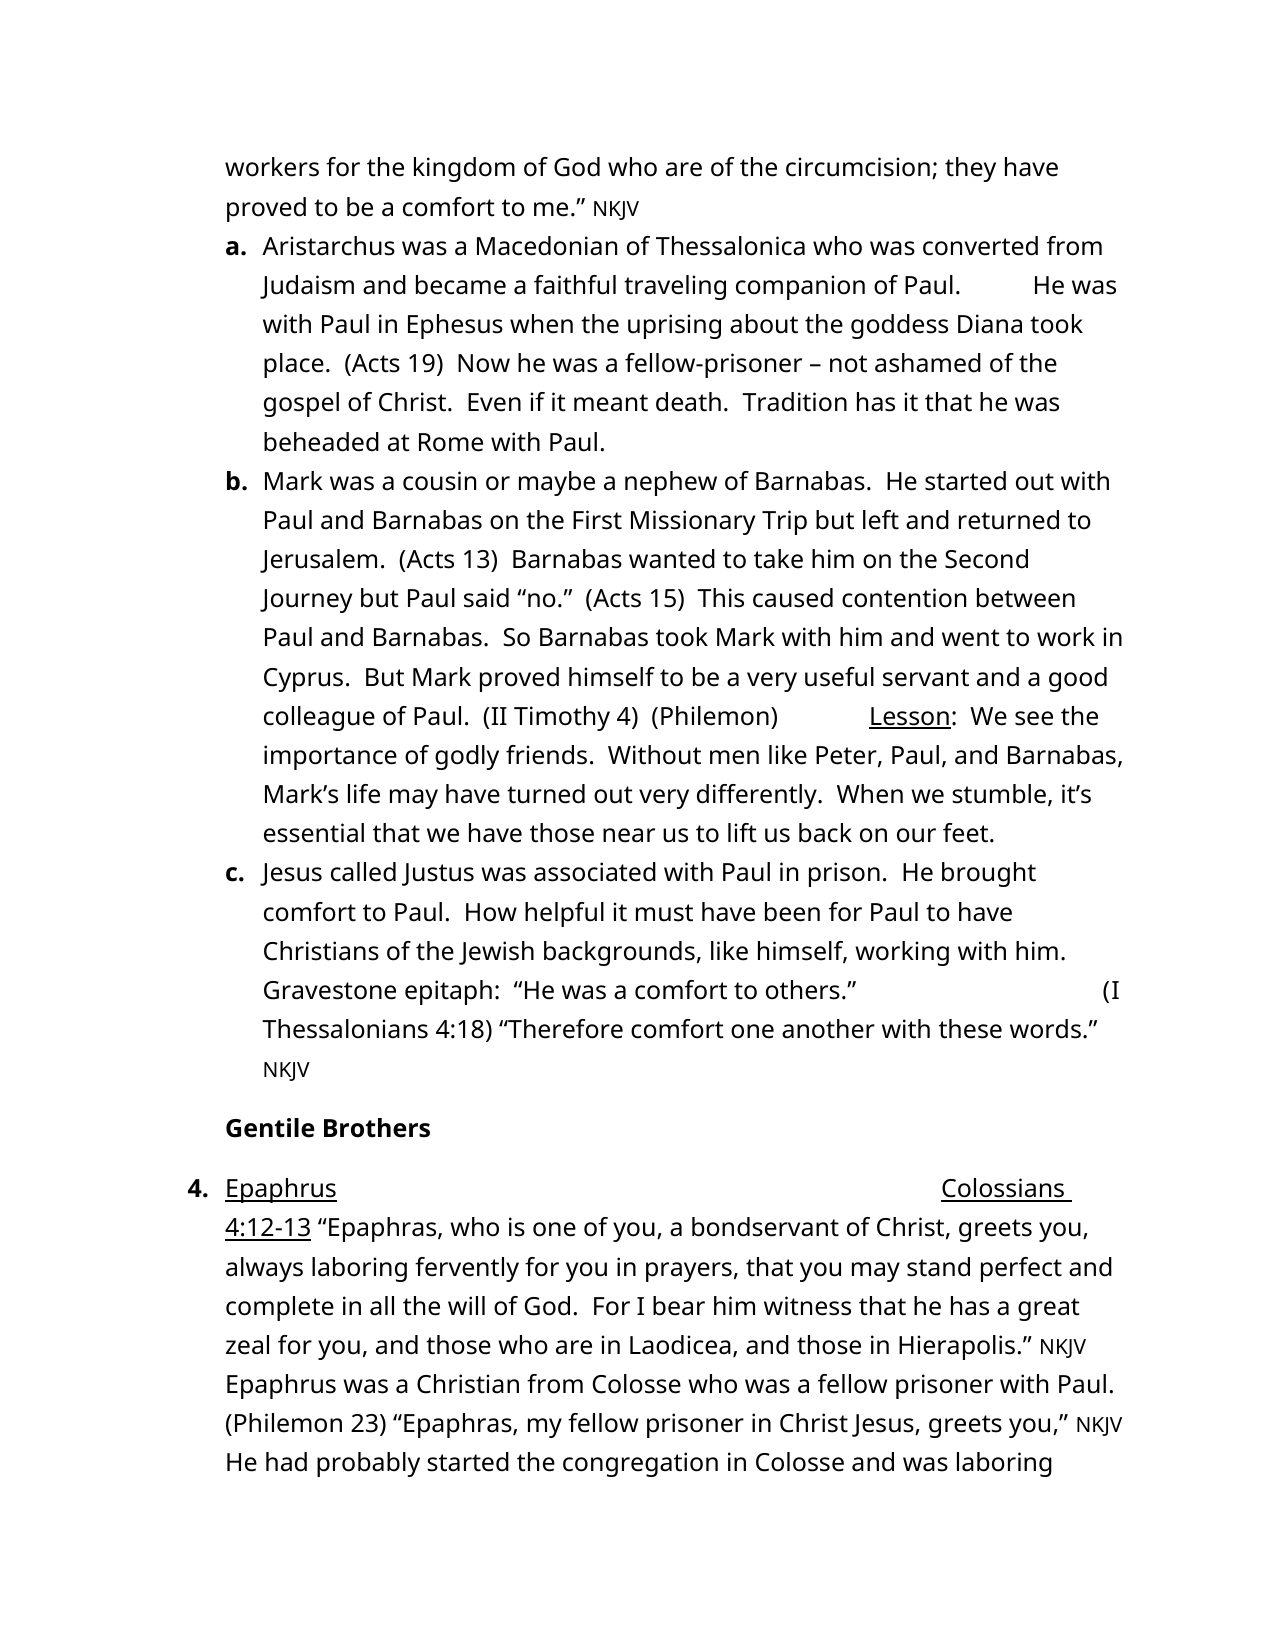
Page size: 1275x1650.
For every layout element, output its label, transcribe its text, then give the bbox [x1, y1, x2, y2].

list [187, 1171, 1125, 1479]
text Gentile Brothers [225, 1111, 1125, 1145]
list Aristarchus was a Macedonian of Thessalonica who was converted from Judaism and became a faithful traveling companion of Paul. He was with Paul in Ephesus when the uprising about the goddess Diana took place. (Acts 19) Now he was a fellow-prisoner – not ashamed of the gospel of Christ. Even if it meant death. Tradition has it that he was beheaded at Rome with Paul. [225, 228, 1125, 458]
list Mark was a cousin or maybe a nephew of Barnabas. He started out with Paul and Barnabas on the First Missionary Trip but left and returned to Jerusalem. (Acts 13) Barnabas wanted to take him on the Second Journey but Paul said “no.” (Acts 15) This caused contention between Paul and Barnabas. So Barnabas took Mark with him and went to work in Cyprus. But Mark proved himself to be a very useful servant and a good colleague of Paul. (II Timothy 4) (Philemon) Lesson: We see the importance of godly friends. Without men like Peter, Paul, and Barnabas, Mark’s life may have turned out very differently. When we stumble, it’s essential that we have those near us to lift us back on our feet. [225, 463, 1125, 850]
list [187, 150, 1125, 223]
list Jesus called Justus was associated with Paul in prison. He brought comfort to Paul. How helpful it must have been for Paul to have Christians of the Jewish backgrounds, like himself, working with him. Gravestone epitaph: “He was a comfort to others.” (I Thessalonians 4:18) “Therefore comfort one another with these words.” NKJV [225, 855, 1125, 1085]
